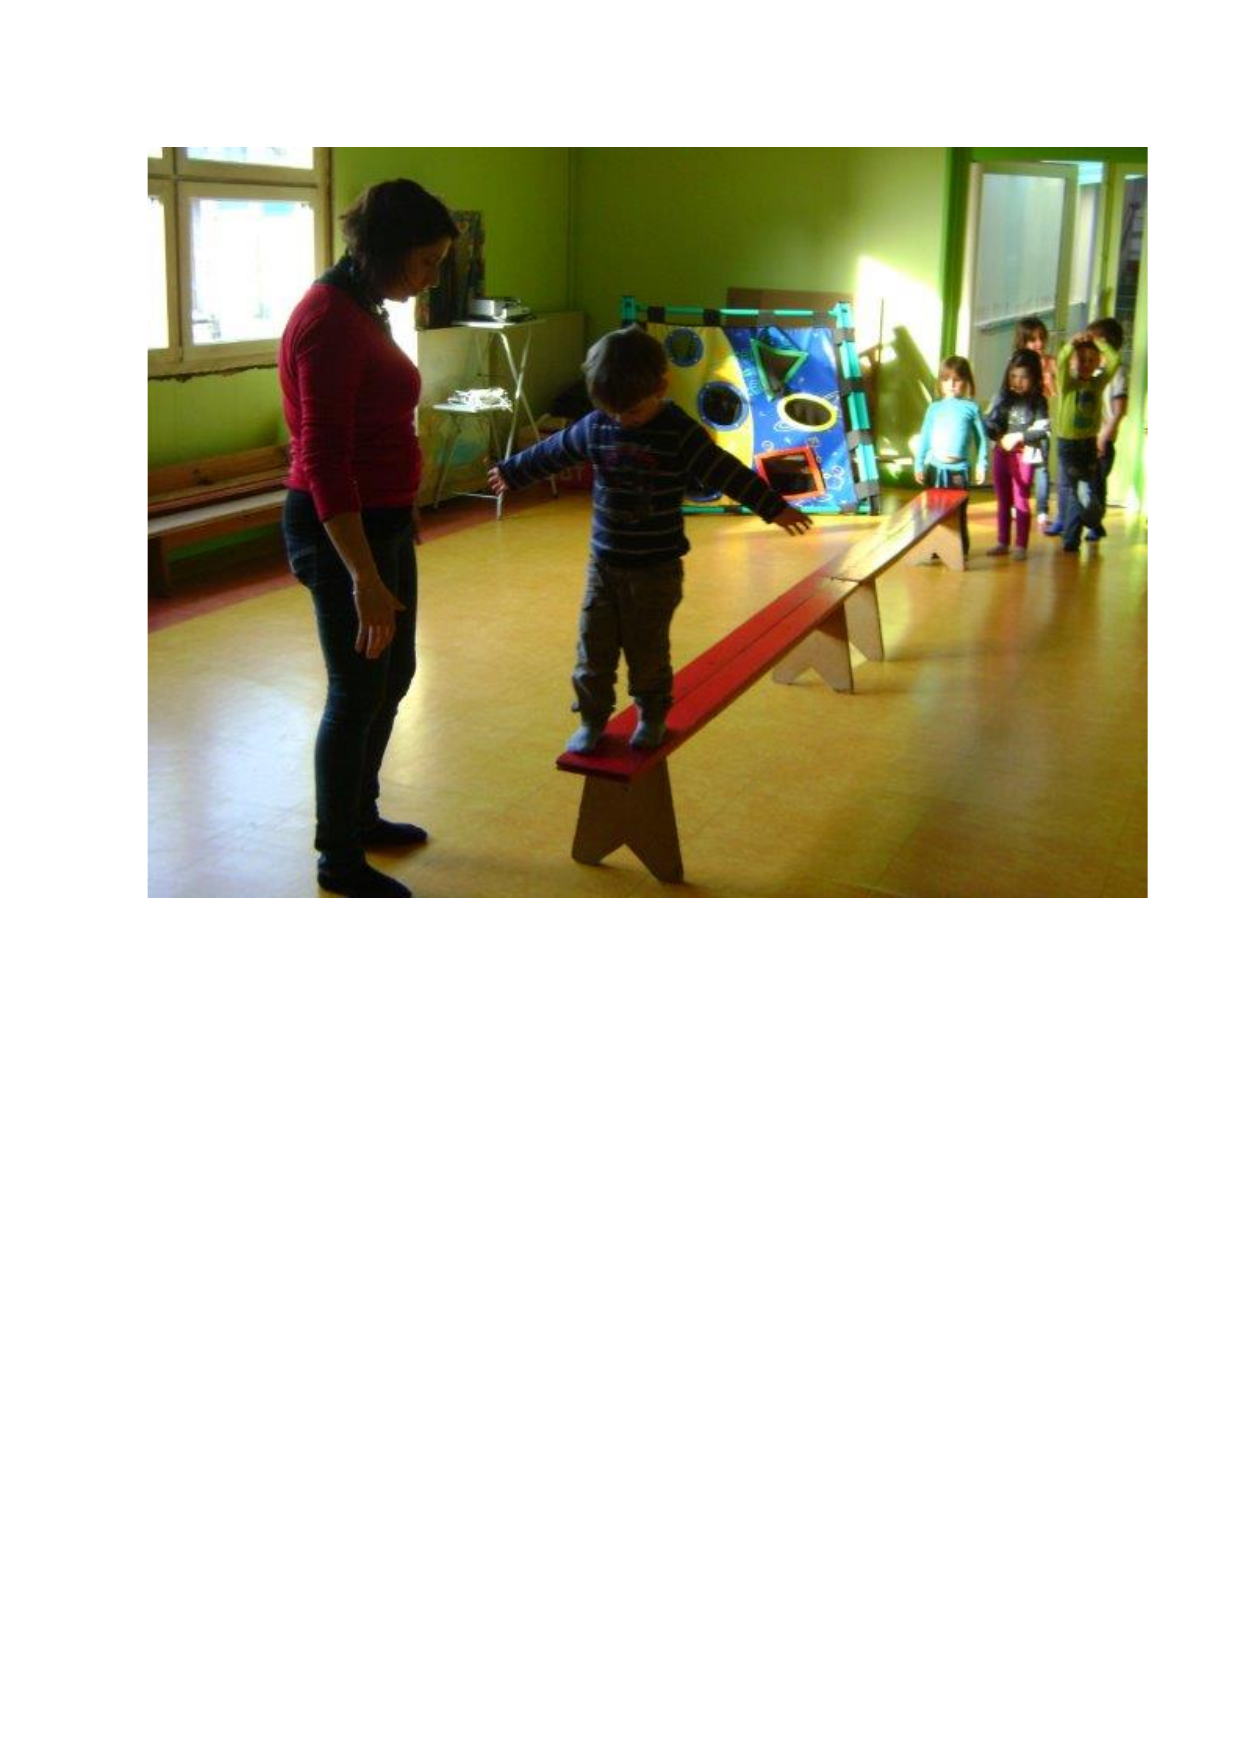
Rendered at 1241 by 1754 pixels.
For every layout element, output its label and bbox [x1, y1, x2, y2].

picture [147, 147, 1148, 898]
